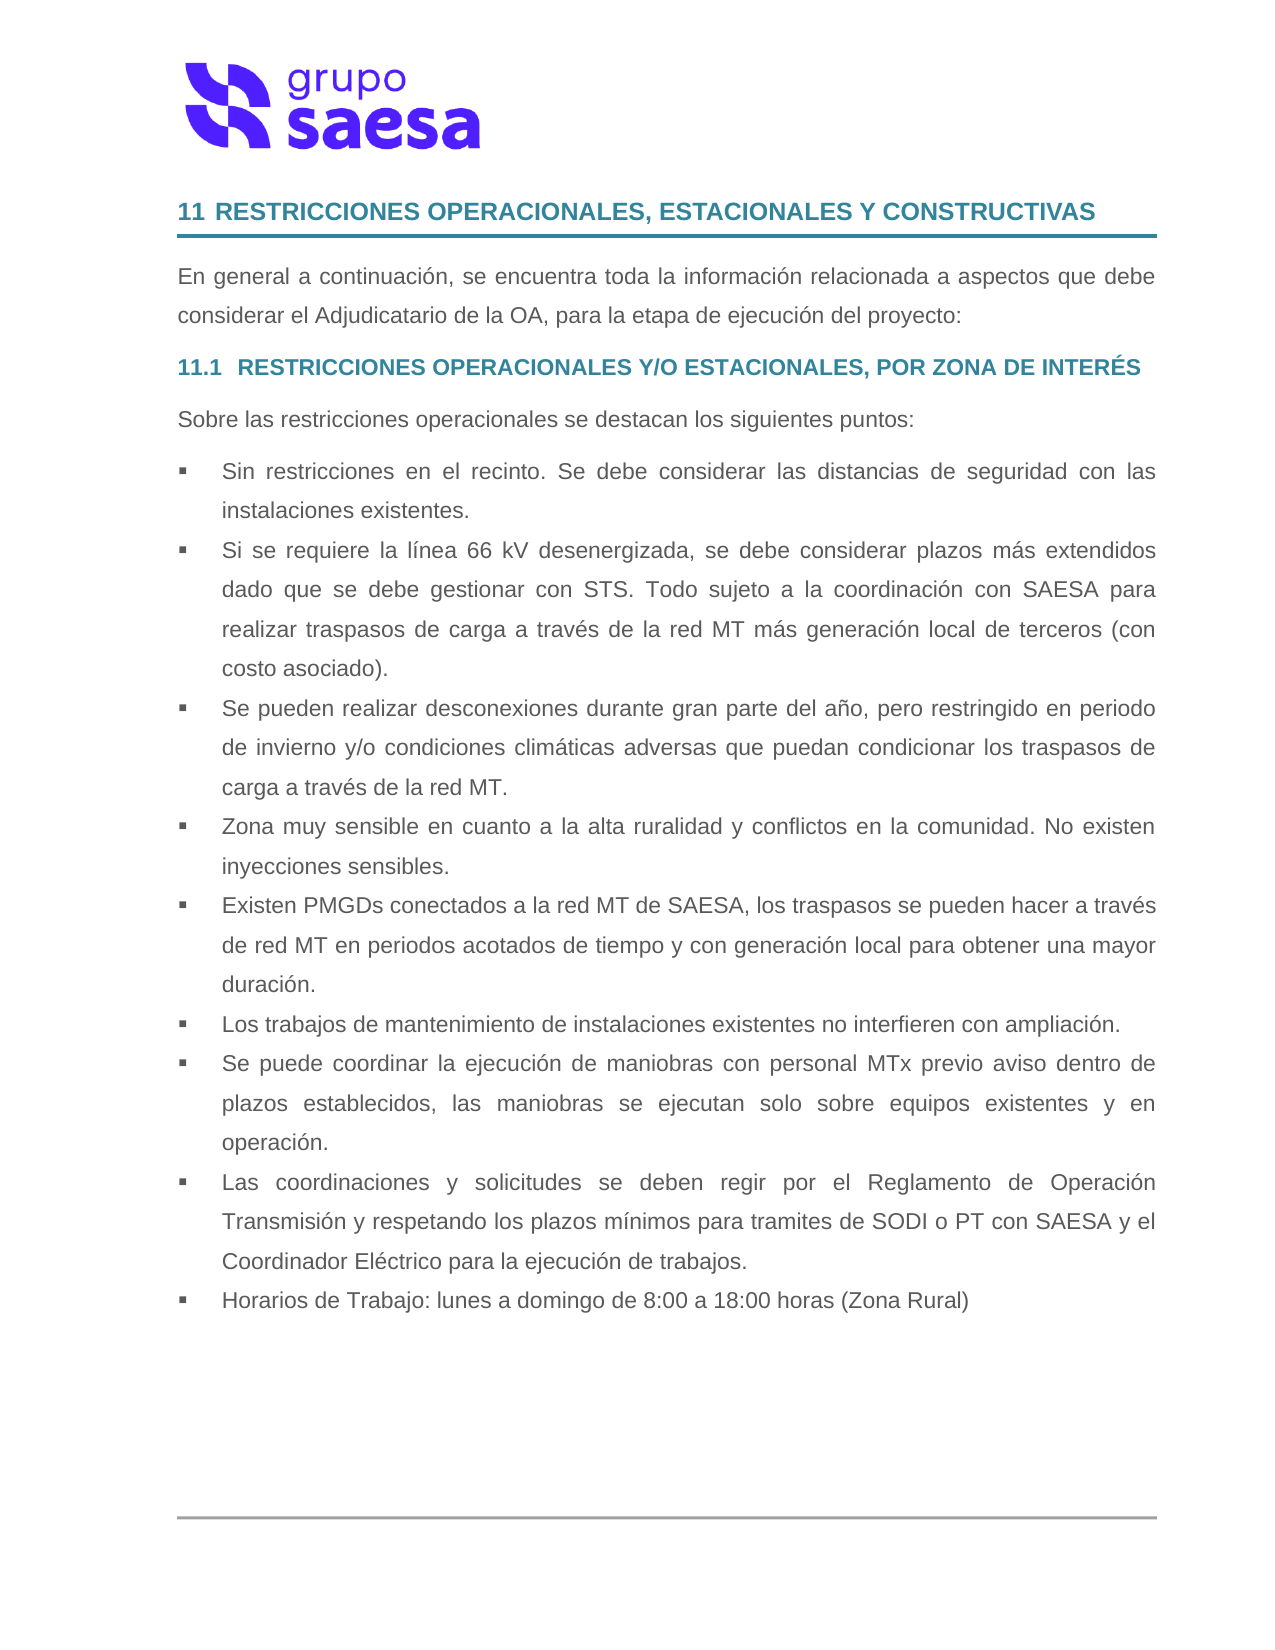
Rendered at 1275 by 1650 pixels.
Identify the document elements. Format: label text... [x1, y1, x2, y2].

list Los trabajos de mantenimiento de instalaciones existentes no interfieren con ampliación. [177, 1011, 1157, 1037]
picture [177, 56, 484, 152]
list Se puede coordinar la ejecución de maniobras con personal MTx previo aviso dentro de plazos establecidos, las maniobras se ejecutan solo sobre equipos existentes y en operación. [177, 1050, 1157, 1156]
text En general a continuación, se encuentra toda la información relacionada a aspectos que debe considerar el Adjudicatario de la OA, para la etapa de ejecución del proyecto: [177, 263, 1157, 328]
list Se pueden realizar desconexiones durante gran parte del año, pero restringido en periodo de invierno y/o condiciones climáticas adversas que puedan condicionar los traspasos de carga a través de la red MT. [177, 695, 1157, 800]
subtitle Restricciones Operacionales y/o Estacionales, por zona de interés [177, 354, 1157, 380]
text Sobre las restricciones operacionales se destacan los siguientes puntos: [177, 406, 1157, 432]
subtitle RESTRICCIONES OPERACIONALES, ESTACIONALES Y CONSTRUCTIVAS [177, 197, 1157, 234]
list Zona muy sensible en cuanto a la alta ruralidad y conflictos en la comunidad. No existen inyecciones sensibles. [177, 813, 1157, 879]
list Las coordinaciones y solicitudes se deben regir por el Reglamento de Operación Transmisión y respetando los plazos mínimos para tramites de SODI o PT con SAESA y el Coordinador Eléctrico para la ejecución de trabajos. [177, 1169, 1157, 1274]
list Existen PMGDs conectados a la red MT de SAESA, los traspasos se pueden hacer a través de red MT en periodos acotados de tiempo y con generación local para obtener una mayor duración. [177, 892, 1157, 998]
list Si se requiere la línea 66 kV desenergizada, se debe considerar plazos más extendidos dado que se debe gestionar con STS. Todo sujeto a la coordinación con SAESA para realizar traspasos de carga a través de la red MT más generación local de terceros (con costo asociado). [177, 537, 1157, 682]
list Horarios de Trabajo: lunes a domingo de 8:00 a 18:00 horas (Zona Rural) [177, 1287, 1157, 1313]
list Sin restricciones en el recinto. Se debe considerar las distancias de seguridad con las instalaciones existentes. [177, 458, 1157, 524]
